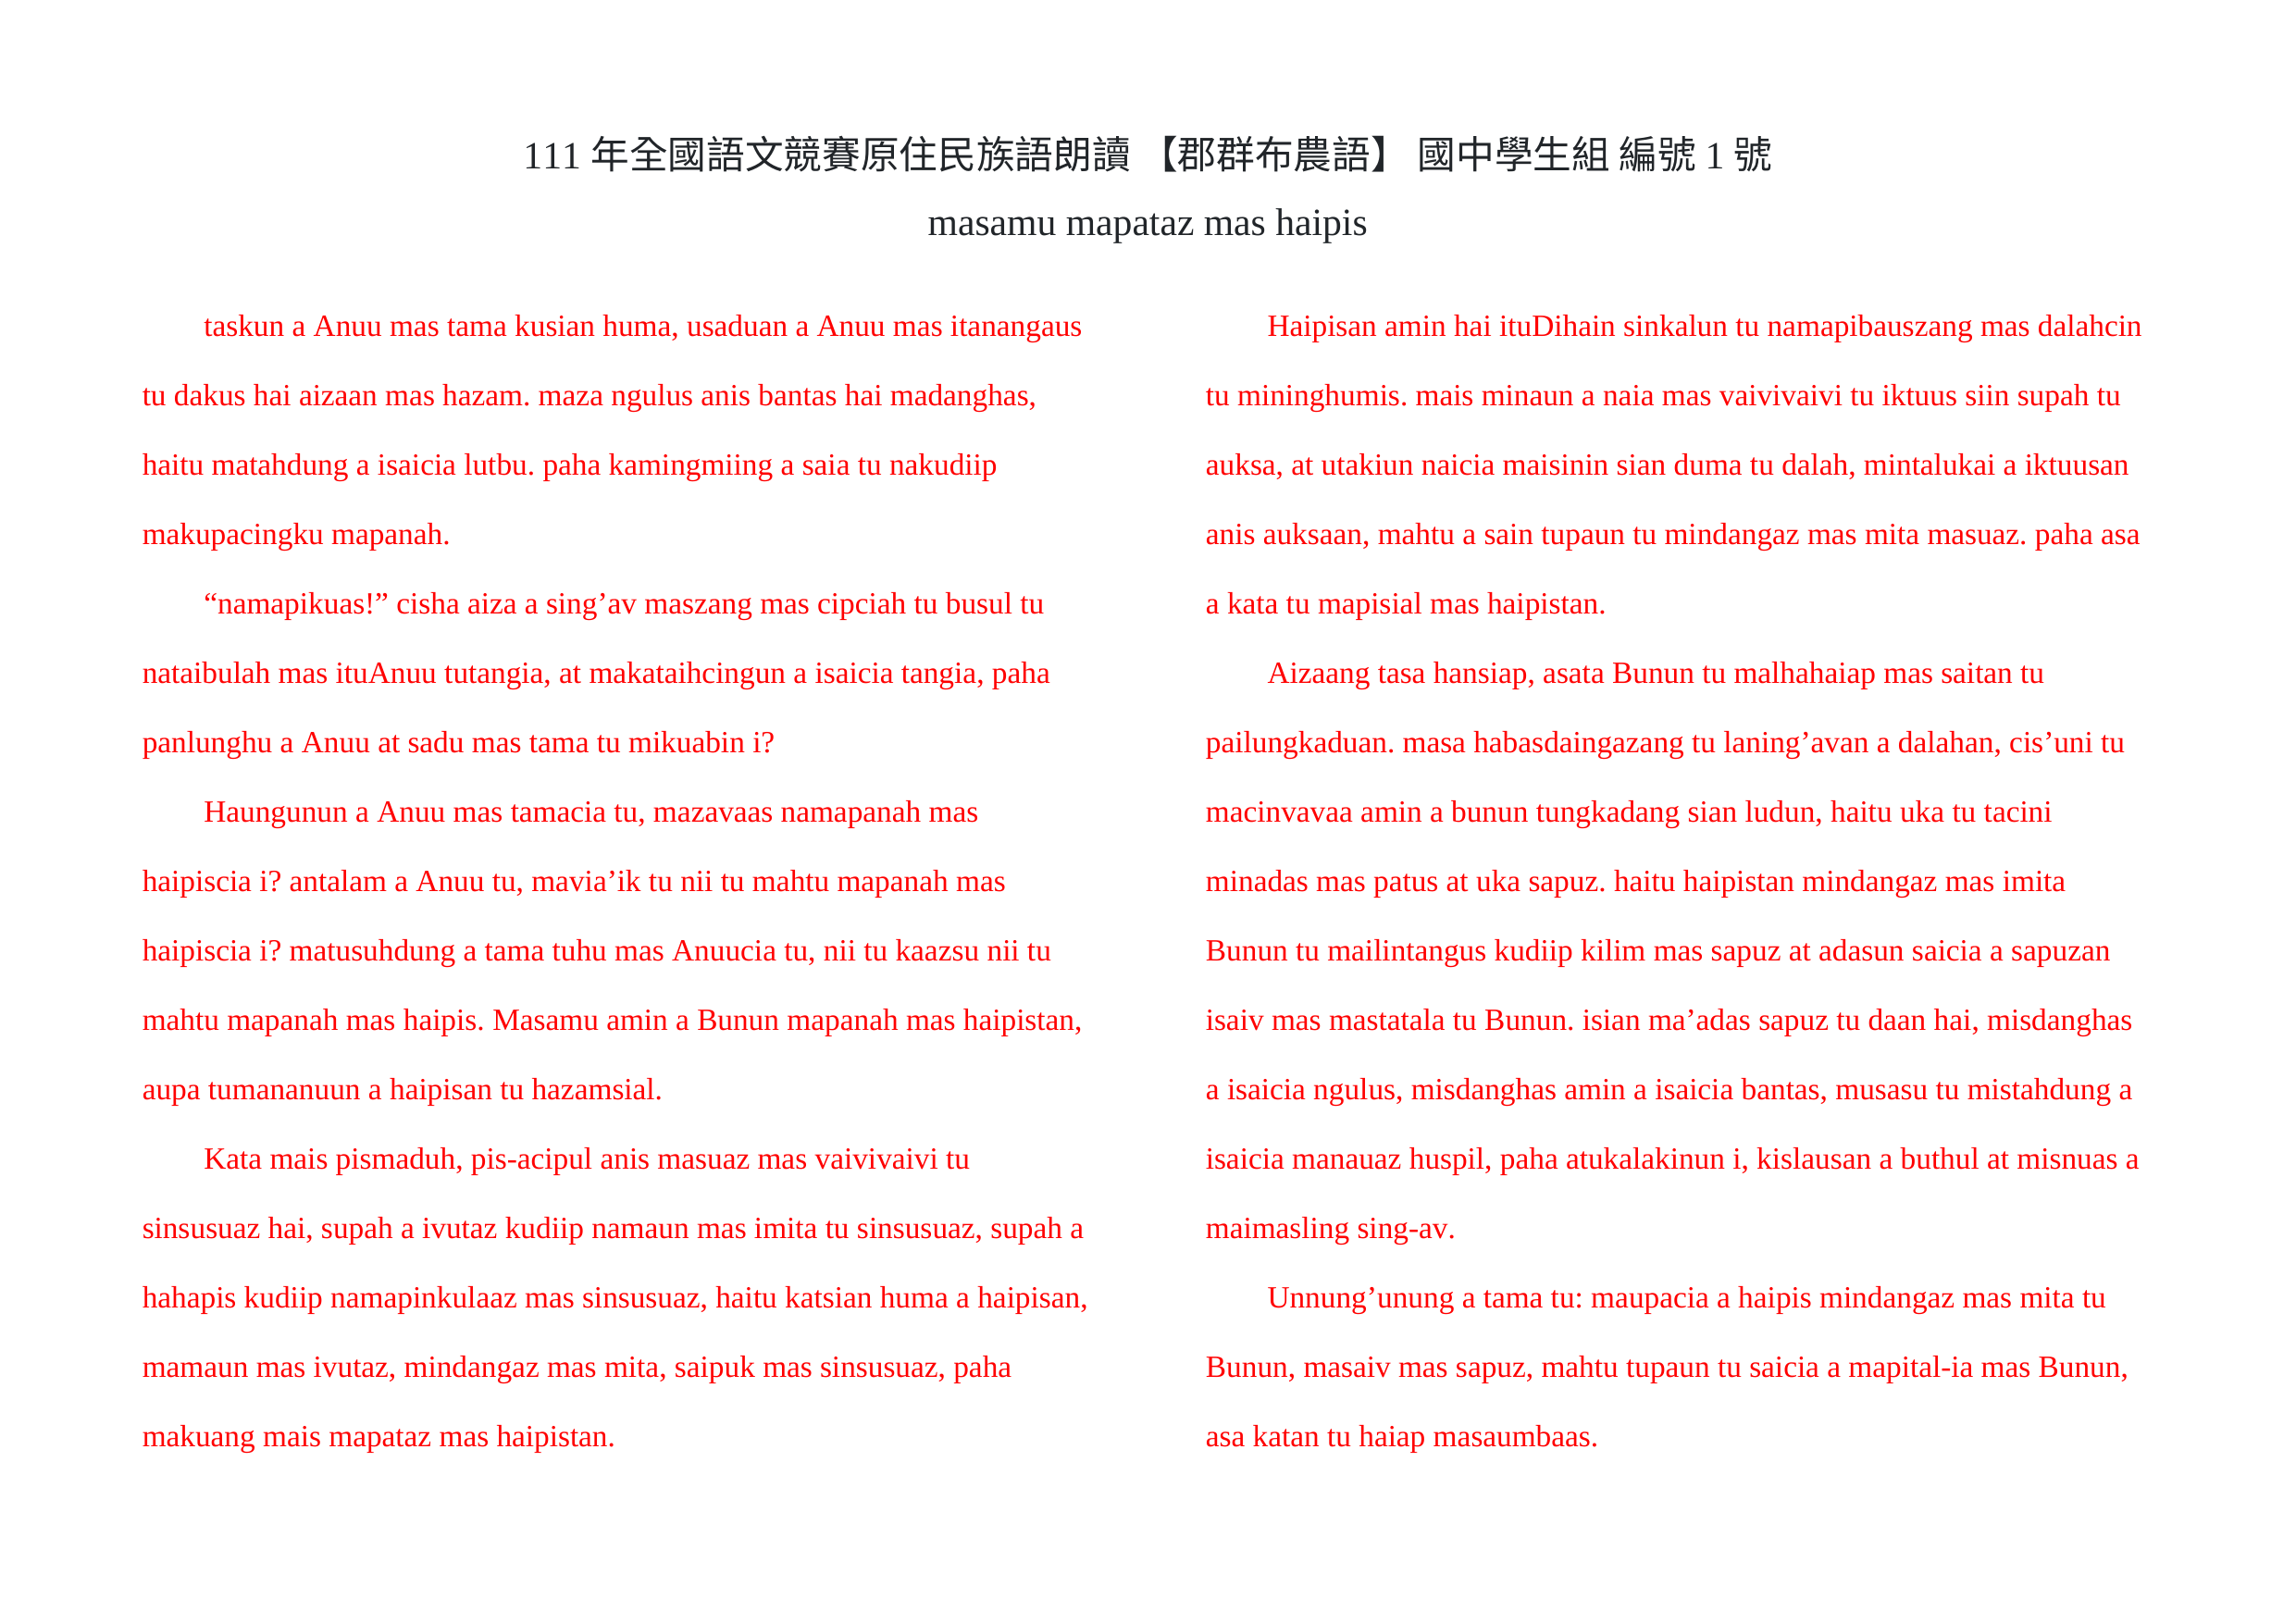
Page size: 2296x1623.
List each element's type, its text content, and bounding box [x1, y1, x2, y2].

text 111 年全國語文競賽原住民族語朗讀 【郡群布農語】 國中學生組 編號 1 號 [142, 118, 2153, 187]
text masamu mapataz mas haipis [142, 187, 2153, 256]
text Unnung’unung a tama tu: maupacia a haipis mindangaz mas mita tu Bunun, masaiv mas sapuz, mahtu tupaun tu saicia a mapital-ia mas Bunun, asa katan tu haiap masaumbaas. [1206, 1262, 2153, 1470]
text Haipisan amin hai ituDihain sinkalun tu namapibauszang mas dalahcin tu mininghumis. mais minaun a naia mas vaivivaivi tu iktuus siin supah tu auksa, at utakiun naicia maisinin sian duma tu dalah, mintalukai a iktuusan anis auksaan, mahtu a sain tupaun tu mindangaz mas mita masuaz. paha asa a kata tu mapisial mas haipistan. [1206, 291, 2153, 638]
text Kata mais pismaduh, pis-acipul anis masuaz mas vaivivaivi tu sinsusuaz hai, supah a ivutaz kudiip namaun mas imita tu sinsusuaz, supah a hahapis kudiip namapinkulaaz mas sinsusuaz, haitu katsian huma a haipisan, mamaun mas ivutaz, mindangaz mas mita, saipuk mas sinsusuaz, paha makuang mais mapataz mas haipistan. [142, 1123, 1090, 1470]
text Haungunun a Anuu mas tamacia tu, mazavaas namapanah mas haipiscia i? antalam a Anuu tu, mavia’ik tu nii tu mahtu mapanah mas haipiscia i? matusuhdung a tama tuhu mas Anuucia tu, nii tu kaazsu nii tu mahtu mapanah mas haipis. Masamu amin a Bunun mapanah mas haipistan, aupa tumananuun a haipisan tu hazamsial. [142, 776, 1090, 1123]
text taskun a Anuu mas tama kusian huma, usaduan a Anuu mas itanangaus tu dakus hai aizaan mas hazam. maza ngulus anis bantas hai madanghas, haitu matahdung a isaicia lutbu. paha kamingmiing a saia tu nakudiip makupacingku mapanah. [142, 291, 1090, 568]
text Aizaang tasa hansiap, asata Bunun tu malhahaiap mas saitan tu pailungkaduan. masa habasdaingazang tu laning’avan a dalahan, cis’uni tu macinvavaa amin a bunun tungkadang sian ludun, haitu uka tu tacini minadas mas patus at uka sapuz. haitu haipistan mindangaz mas imita Bunun tu mailintangus kudiip kilim mas sapuz at adasun saicia a sapuzan isaiv mas mastatala tu Bunun. isian ma’adas sapuz tu daan hai, misdanghas a isaicia ngulus, misdanghas amin a isaicia bantas, musasu tu mistahdung a isaicia manauaz huspil, paha atukalakinun i, kislausan a buthul at misnuas a maimasling sing-av. [1206, 638, 2153, 1262]
text “namapikuas!” cisha aiza a sing’av maszang mas cipciah tu busul tu nataibulah mas ituAnuu tutangia, at makataihcingun a isaicia tangia, paha panlunghu a Anuu at sadu mas tama tu mikuabin i? [142, 568, 1090, 776]
